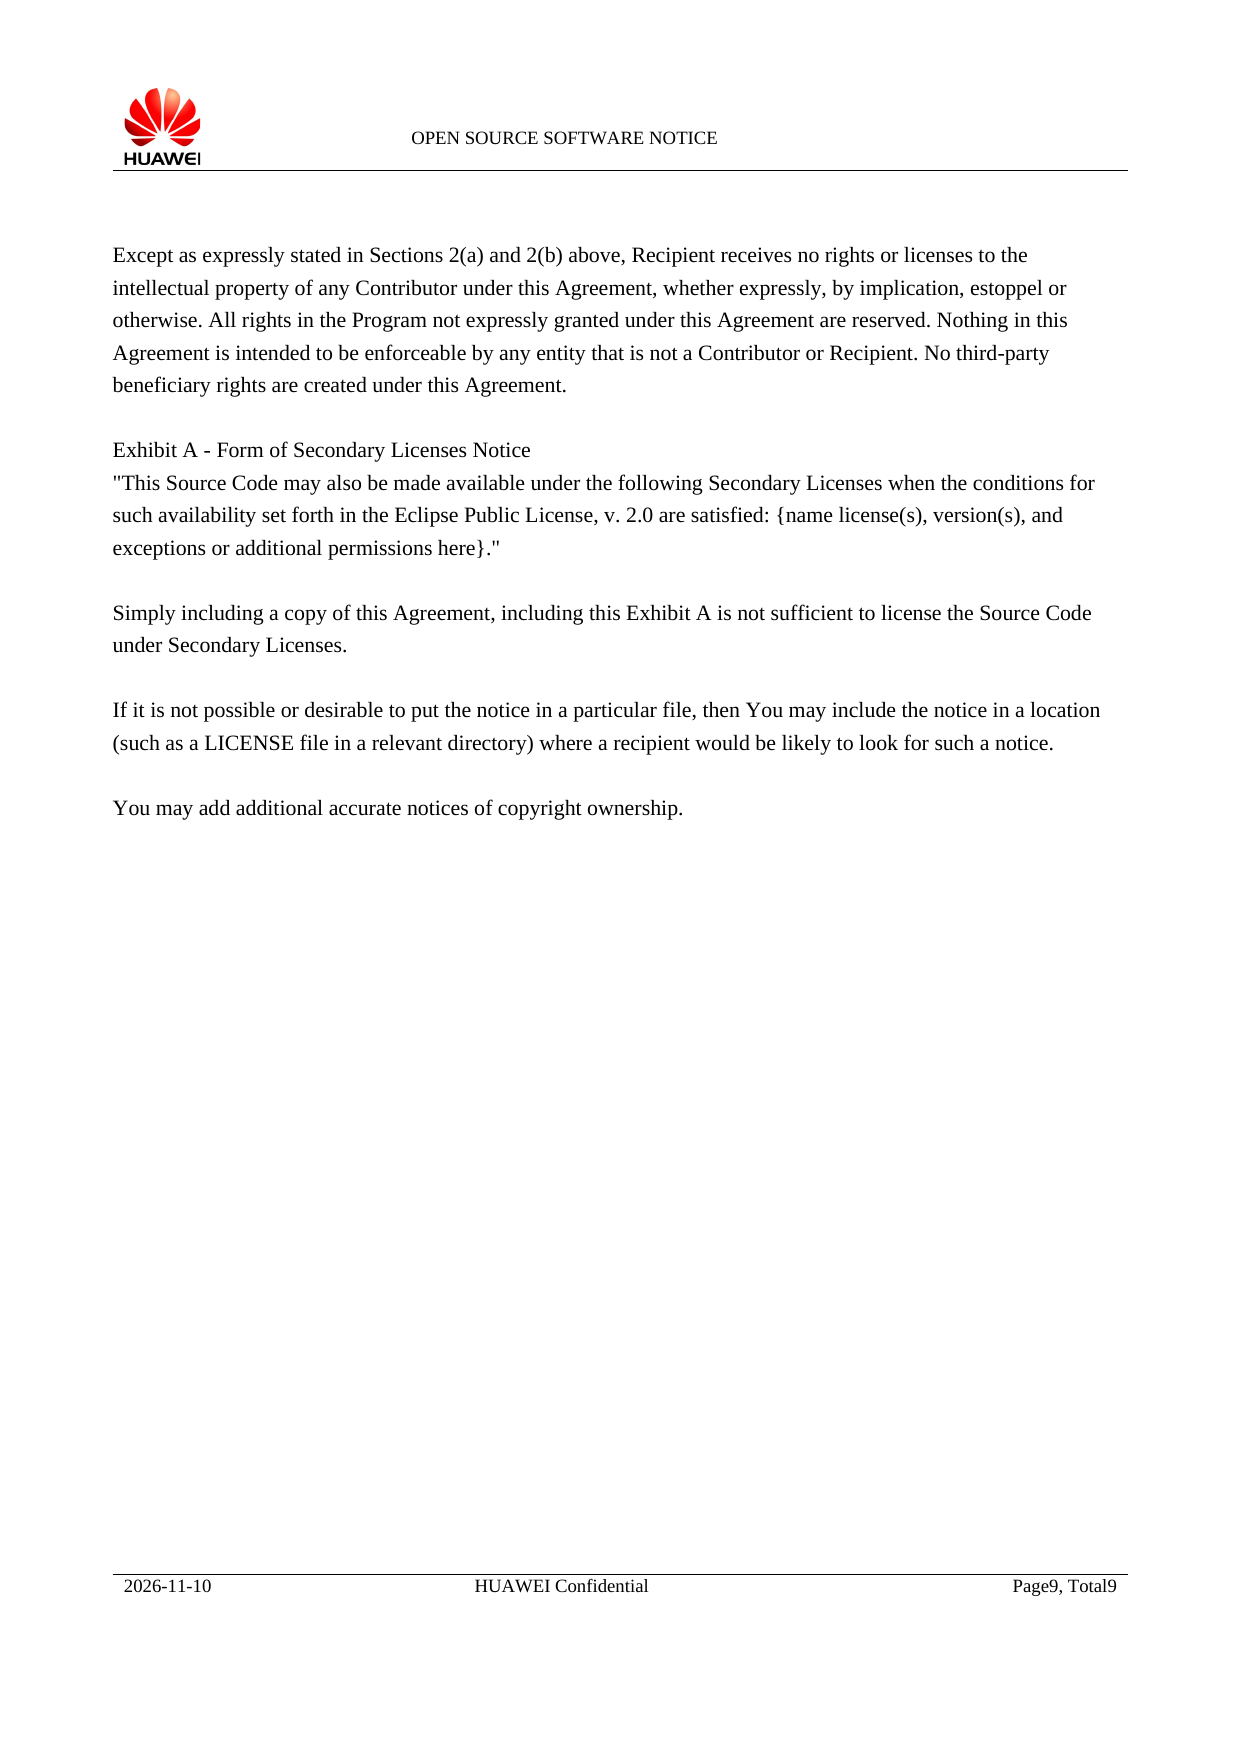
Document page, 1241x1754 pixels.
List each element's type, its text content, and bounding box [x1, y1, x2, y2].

picture [124, 88, 201, 165]
